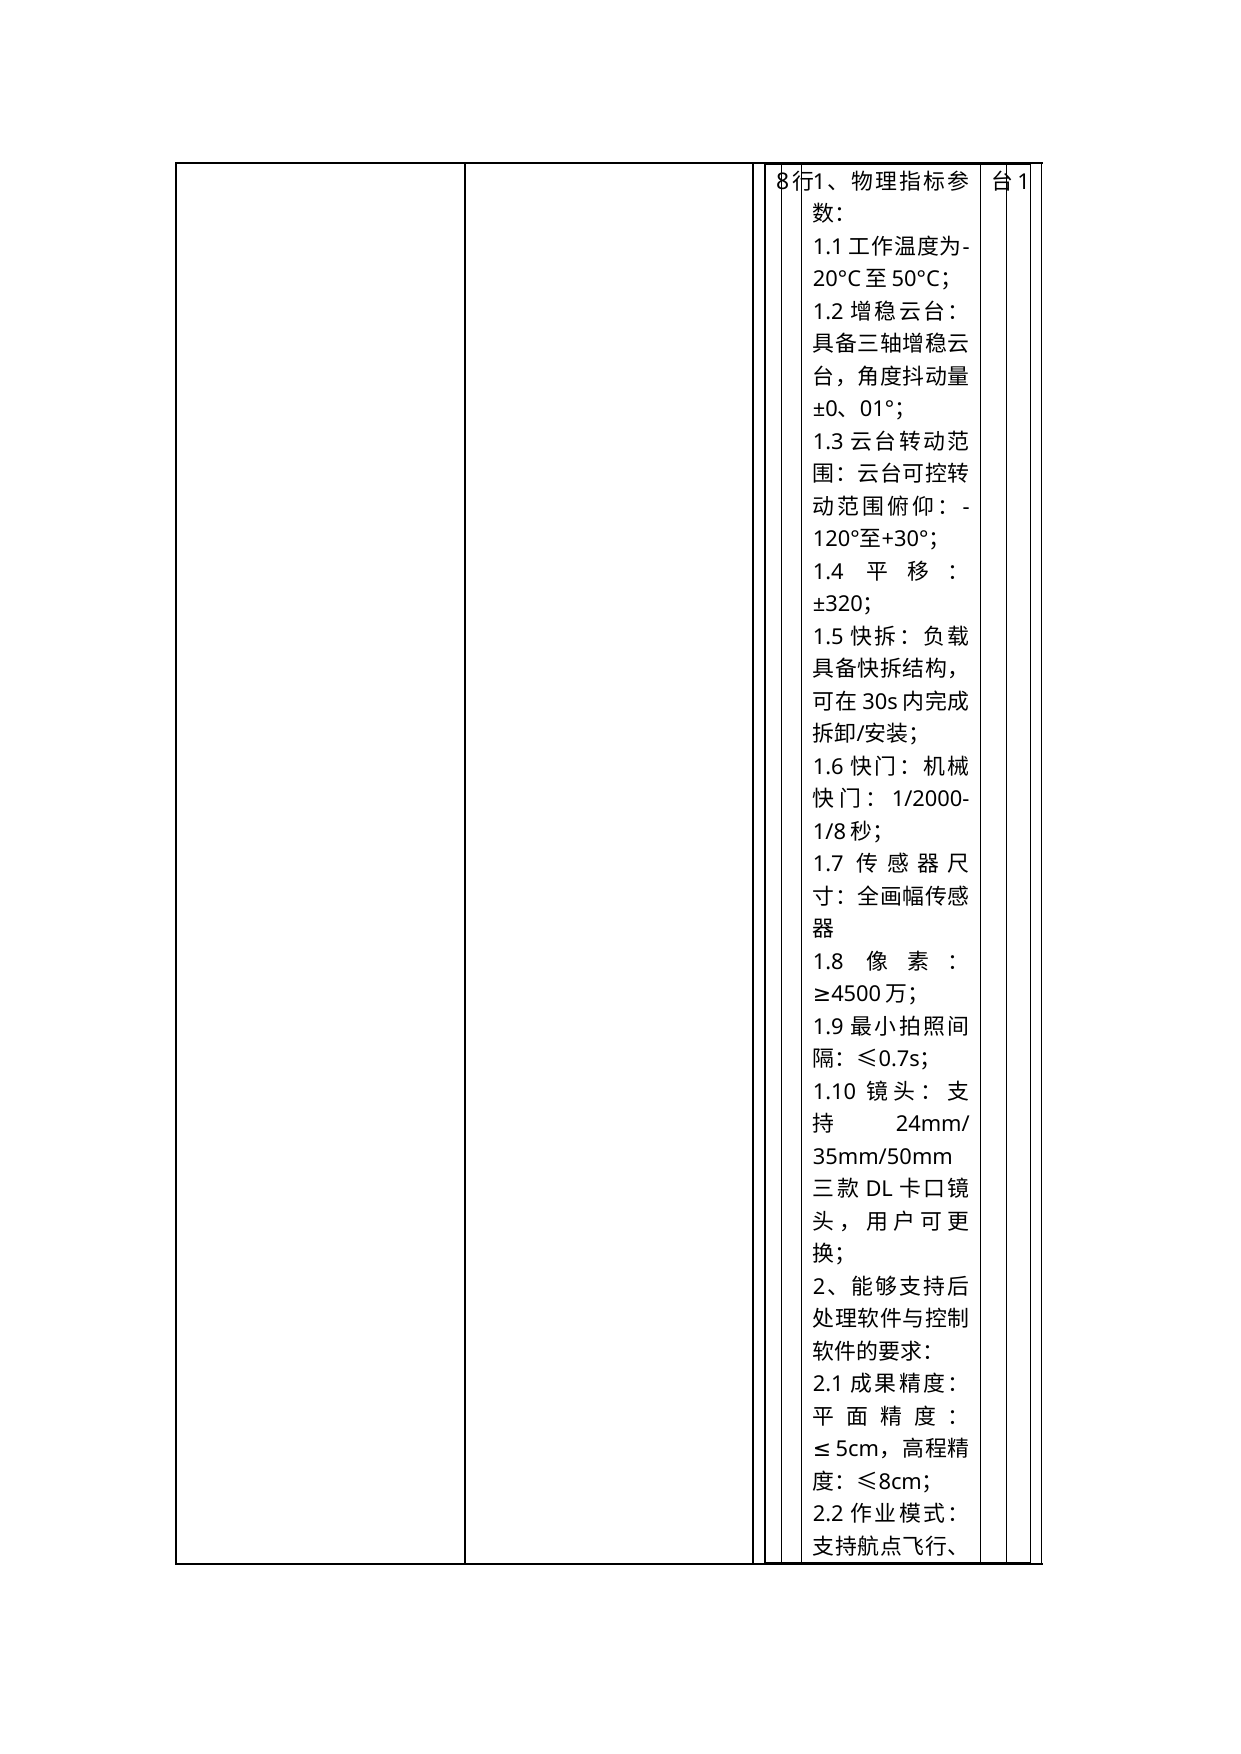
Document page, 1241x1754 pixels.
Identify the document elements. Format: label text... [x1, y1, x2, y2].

table_cell [802, 165, 980, 1562]
table_cell 1 [177, 164, 464, 1563]
table_cell ★ [466, 164, 752, 1563]
table_cell [754, 164, 764, 1563]
table_cell [981, 165, 1006, 1562]
table_cell [1007, 165, 1030, 1562]
table_cell [782, 165, 801, 1562]
table_cell [766, 165, 781, 1562]
table_cell [1031, 164, 1041, 1563]
